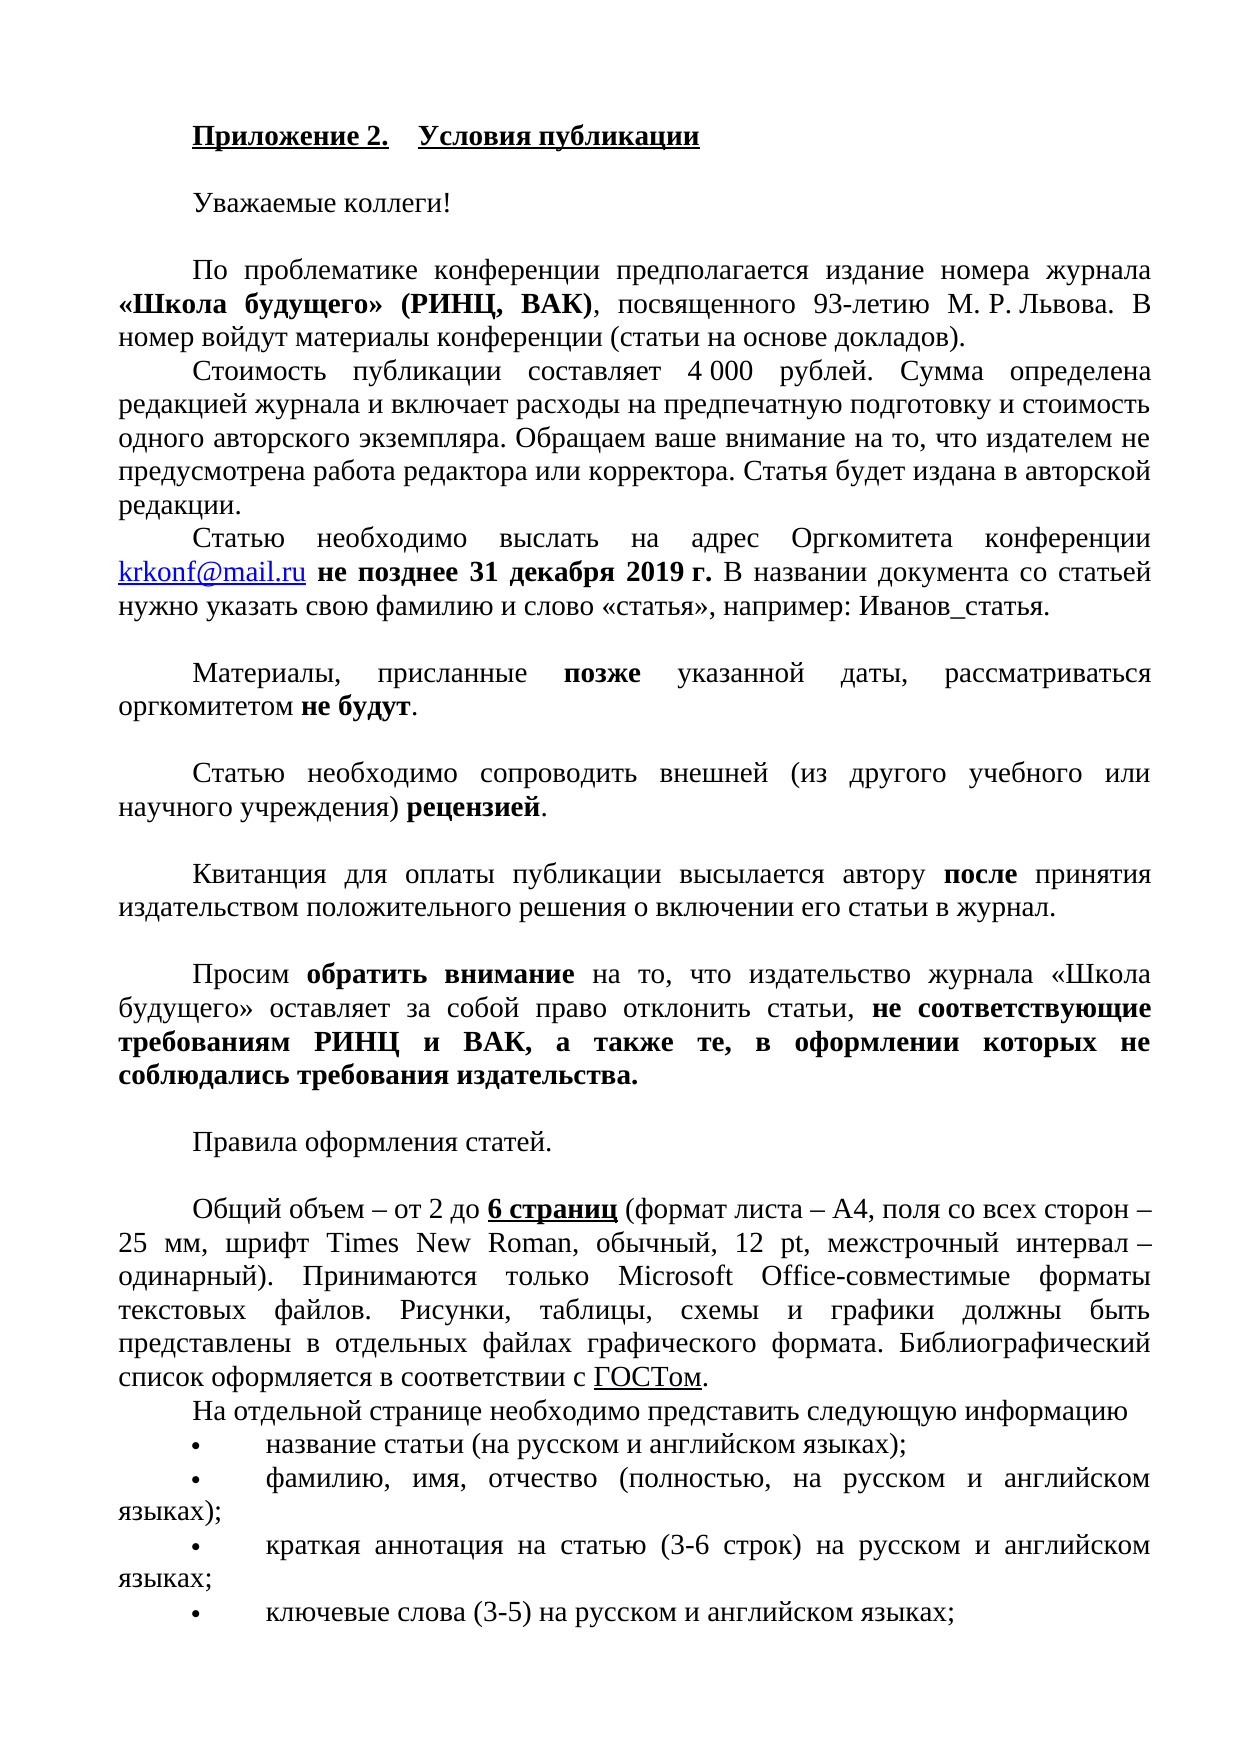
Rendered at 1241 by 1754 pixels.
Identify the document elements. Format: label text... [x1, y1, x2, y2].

list название статьи (на русском и английском языках); [118, 1426, 1152, 1460]
text Стоимость публикации составляет 4 000 рублей. Сумма определена редакцией журнала и включает расходы на предпечатную подготовку и стоимость одного авторского экземпляра. Обращаем ваше внимание на то, что издателем не предусмотрена работа редактора или корректора. Статья будет издана в авторской редакции. [118, 353, 1152, 521]
text Материалы, присланные позже указанной даты, рассматриваться оргкомитетом не будут. [118, 655, 1152, 722]
text Статью необходимо выслать на адрес Оргкомитета конференции krkonf@mail.ru не позднее 31 декабря 2019 г. В названии документа со статьей нужно указать свою фамилию и слово «статья», например: Иванов_статья. [118, 521, 1152, 621]
text Общий объем – от 2 до 6 страниц (формат листа – А4, поля со всех сторон – 25 мм, шрифт Times New Roman, обычный, 12 pt, межстрочный интервал – одинарный). Принимаются только Microsoft Office-совместимые форматы текстовых файлов. Рисунки, таблицы, схемы и графики должны быть представлены в отдельных файлах графического формата. Библиографический список оформляется в соответствии с ГОСТом. [118, 1191, 1152, 1393]
list ключевые слова (3-5) на русском и английском языках; [118, 1594, 1152, 1627]
list фамилию, имя, отчество (полностью, на русском и английском языках); [118, 1460, 1152, 1527]
text Правила оформления статей. [118, 1124, 1152, 1158]
text Просим обратить внимание на то, что издательство журнала «Школа будущего» оставляет за собой право отклонить статьи, не соответствующие требованиям РИНЦ и ВАК, а также те, в оформлении которых не соблюдались требования издательства. [118, 957, 1152, 1091]
text На отдельной странице необходимо представить следующую информацию [118, 1393, 1152, 1426]
list краткая аннотация на статью (3-6 строк) на русском и английском языках; [118, 1527, 1152, 1594]
text Статью необходимо сопроводить внешней (из другого учебного или научного учреждения) рецензией. [118, 755, 1152, 822]
text Уважаемые коллеги! [118, 185, 1152, 219]
text Квитанция для оплаты публикации высылается автору после принятия издательством положительного решения о включении его статьи в журнал. [118, 856, 1152, 923]
text Приложение 2. Условия публикации [192, 118, 1152, 152]
text По проблематике конференции предполагается издание номера журнала «Школа будущего» (РИНЦ, ВАК), посвященного 93-летию М. Р. Львова. В номер войдут материалы конференции (статьи на основе докладов). [118, 252, 1152, 353]
